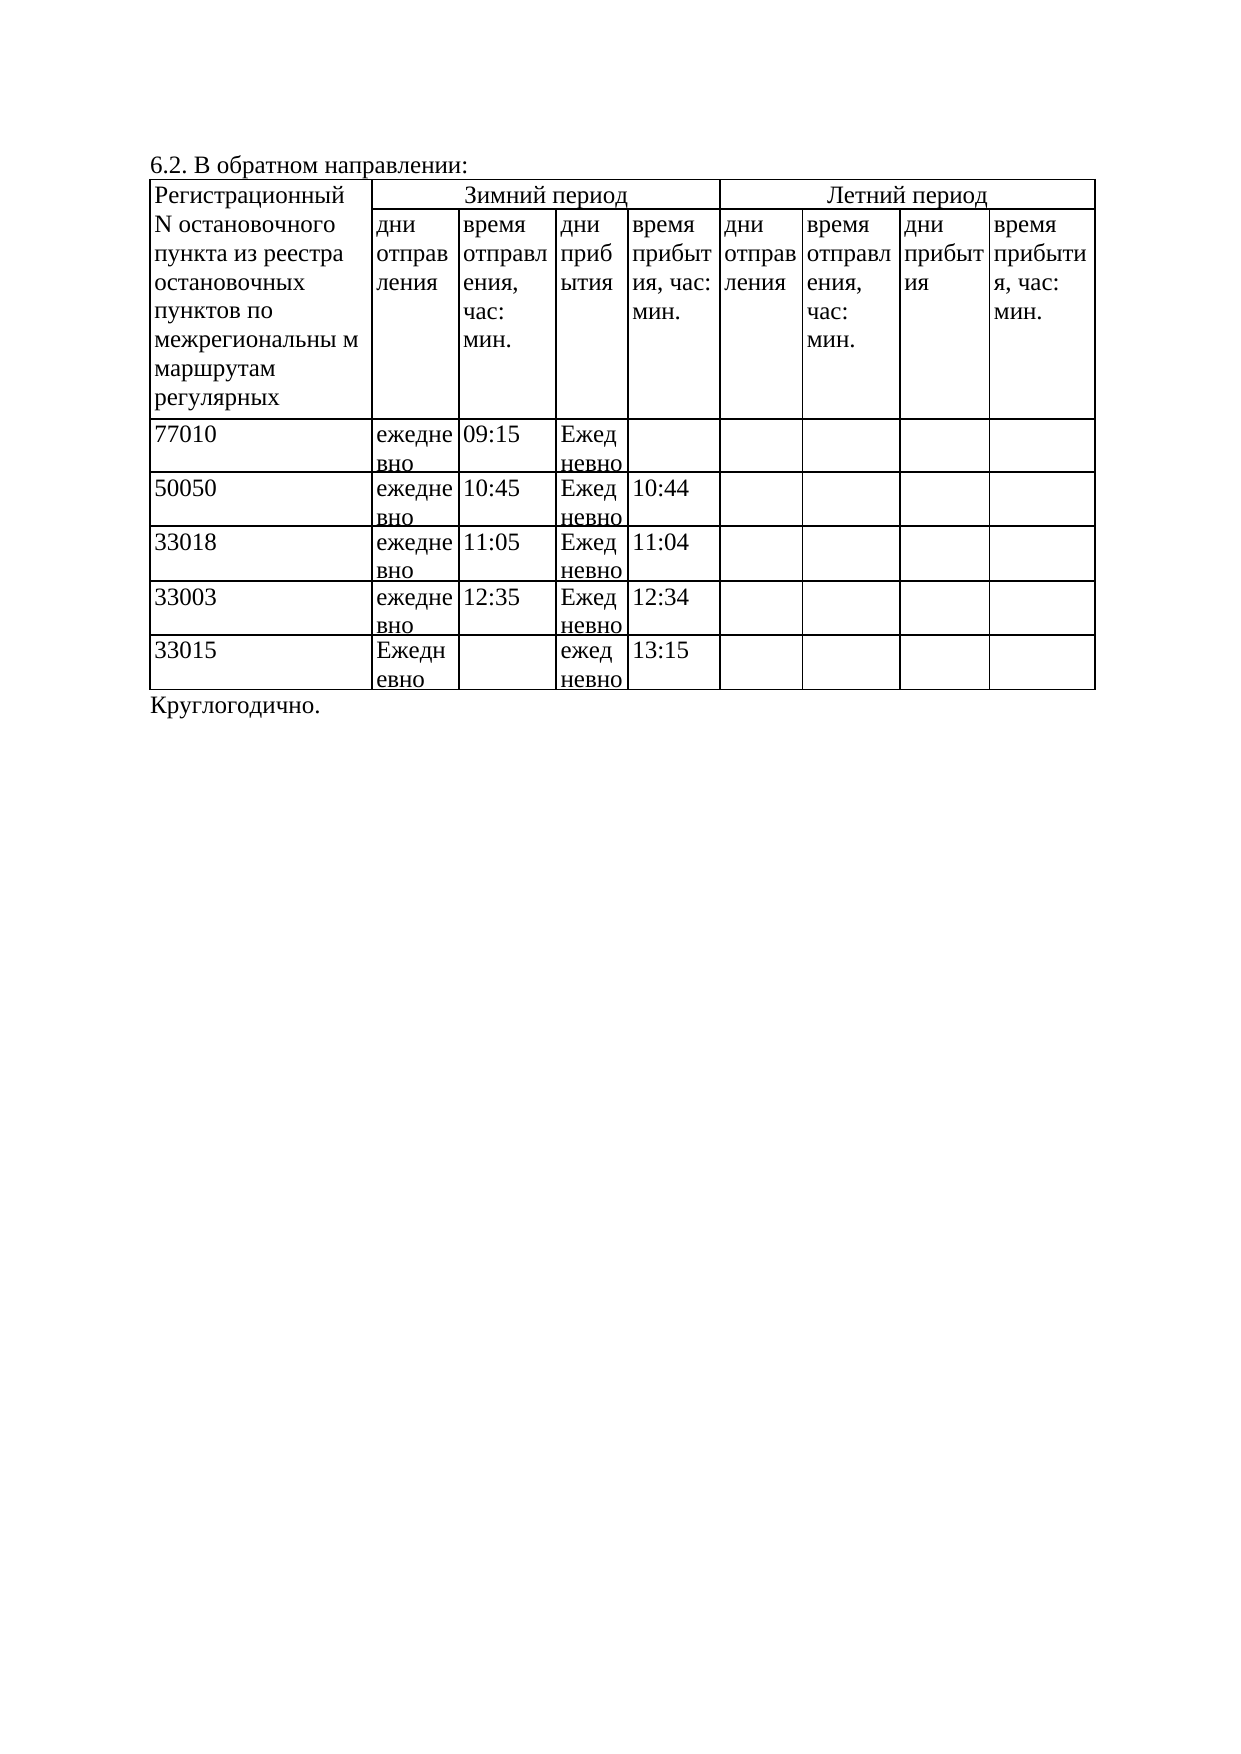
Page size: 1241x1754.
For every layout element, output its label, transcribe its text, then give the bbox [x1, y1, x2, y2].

table_cell [721, 636, 802, 689]
table_cell ежедне вно [373, 582, 458, 634]
table_cell 77010 [151, 420, 371, 471]
table_cell ежедне вно [373, 473, 458, 525]
table_cell 13:15 [629, 636, 719, 689]
table_cell 50050 [151, 473, 371, 525]
table_cell время отправл ения, час: мин. [803, 210, 899, 418]
table_cell время прибыт ия, час: мин. [629, 210, 719, 418]
text Круглогодично. [150, 690, 1090, 719]
table_cell [803, 420, 899, 471]
table_cell ежедне вно [373, 420, 458, 471]
table_cell [990, 473, 1094, 525]
table_cell [990, 527, 1094, 580]
table_cell Ежед невно [557, 420, 627, 471]
text 6.2. В обратном направлении: [150, 150, 1090, 179]
table_cell [901, 527, 989, 580]
table_cell 11:05 [460, 527, 555, 580]
table_cell 10:44 [629, 473, 719, 525]
table_cell [721, 582, 802, 634]
table_cell дни прибыт ия [901, 210, 989, 418]
table_cell Ежед невно [557, 473, 627, 525]
table_cell [803, 473, 899, 525]
table_cell [901, 420, 989, 471]
table_cell [901, 636, 989, 689]
table_cell [721, 420, 802, 471]
table_cell Ежед невно [557, 527, 627, 580]
table_cell Ежед невно [557, 582, 627, 634]
table_cell [721, 473, 802, 525]
table_cell [901, 473, 989, 525]
table_cell время отправл ения, час: мин. [460, 210, 555, 418]
table_cell 12:34 [629, 582, 719, 634]
table_cell [803, 636, 899, 689]
table_cell 33003 [151, 582, 371, 634]
table_cell 09:15 [460, 420, 555, 471]
table_cell [460, 636, 555, 689]
table_cell [901, 582, 989, 634]
table_cell дни отправ ления [721, 210, 802, 418]
table_cell 10:45 [460, 473, 555, 525]
table_cell 12:35 [460, 582, 555, 634]
table_cell [990, 582, 1094, 634]
table_cell дни отправ ления [373, 210, 458, 418]
table_header Летний период [721, 180, 1094, 208]
table_cell время прибыти я, час: мин. [990, 210, 1094, 418]
table_cell ежедне вно [373, 527, 458, 580]
table_cell [990, 420, 1094, 471]
table_cell [803, 527, 899, 580]
table_header Зимний период [373, 180, 719, 208]
table_cell 33018 [151, 527, 371, 580]
table_cell [990, 636, 1094, 689]
table_cell дни приб ытия [557, 210, 627, 418]
table_header Регистрационный N остановочного пункта из реестра остановочных пунктов по межрегиональны м маршрутам регулярных перевозок [151, 180, 371, 418]
table_cell 33015 [151, 636, 371, 689]
table_cell [721, 527, 802, 580]
table_cell Ежедн евно [373, 636, 458, 689]
table_cell [803, 582, 899, 634]
table_cell ежед невно [557, 636, 627, 689]
table_cell [629, 420, 719, 471]
table_cell 11:04 [629, 527, 719, 580]
